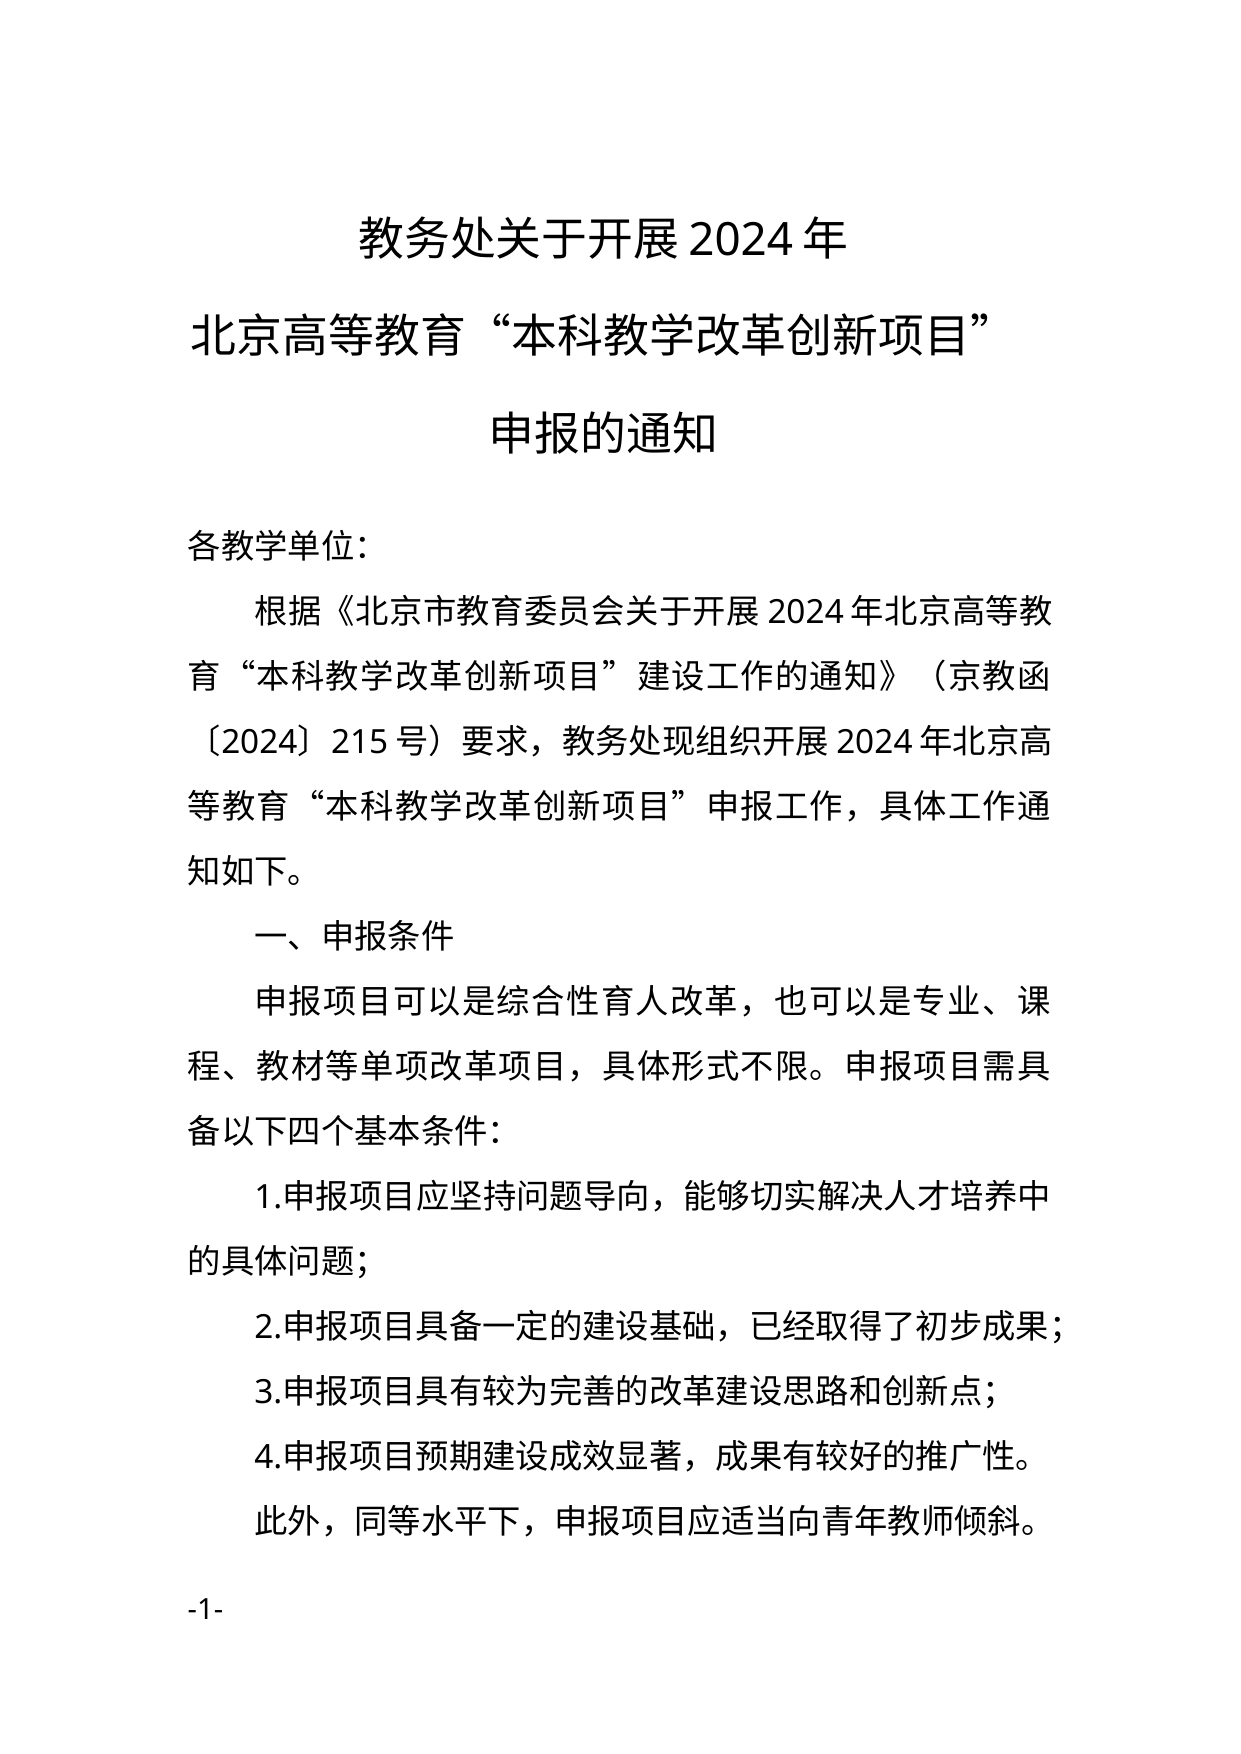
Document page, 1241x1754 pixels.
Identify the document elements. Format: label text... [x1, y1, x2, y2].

text 北京高等教育“本科教学改革创新项目”申报的通知 [187, 284, 1018, 479]
text 此外，同等水平下，申报项目应适当向青年教师倾斜。 [187, 1486, 1053, 1551]
text 根据《北京市教育委员会关于开展2024年北京高等教育“本科教学改革创新项目”建设工作的通知》（京教函〔2024〕215号）要求，教务处现组织开展2024年北京高等教育“本科教学改革创新项目”申报工作，具体工作通知如下。 [187, 576, 1053, 901]
text 申报项目可以是综合性育人改革，也可以是专业、课程、教材等单项改革项目，具体形式不限。申报项目需具备以下四个基本条件： [187, 966, 1053, 1161]
text 2.申报项目具备一定的建设基础，已经取得了初步成果； [187, 1291, 1053, 1356]
text 各教学单位： [187, 511, 1053, 576]
text 一、申报条件 [187, 901, 1053, 966]
text 4.申报项目预期建设成效显著，成果有较好的推广性。 [187, 1421, 1053, 1486]
text 教务处关于开展2024年 [187, 186, 1018, 284]
text 1.申报项目应坚持问题导向，能够切实解决人才培养中的具体问题； [187, 1161, 1053, 1291]
text 3.申报项目具有较为完善的改革建设思路和创新点； [187, 1356, 1053, 1421]
